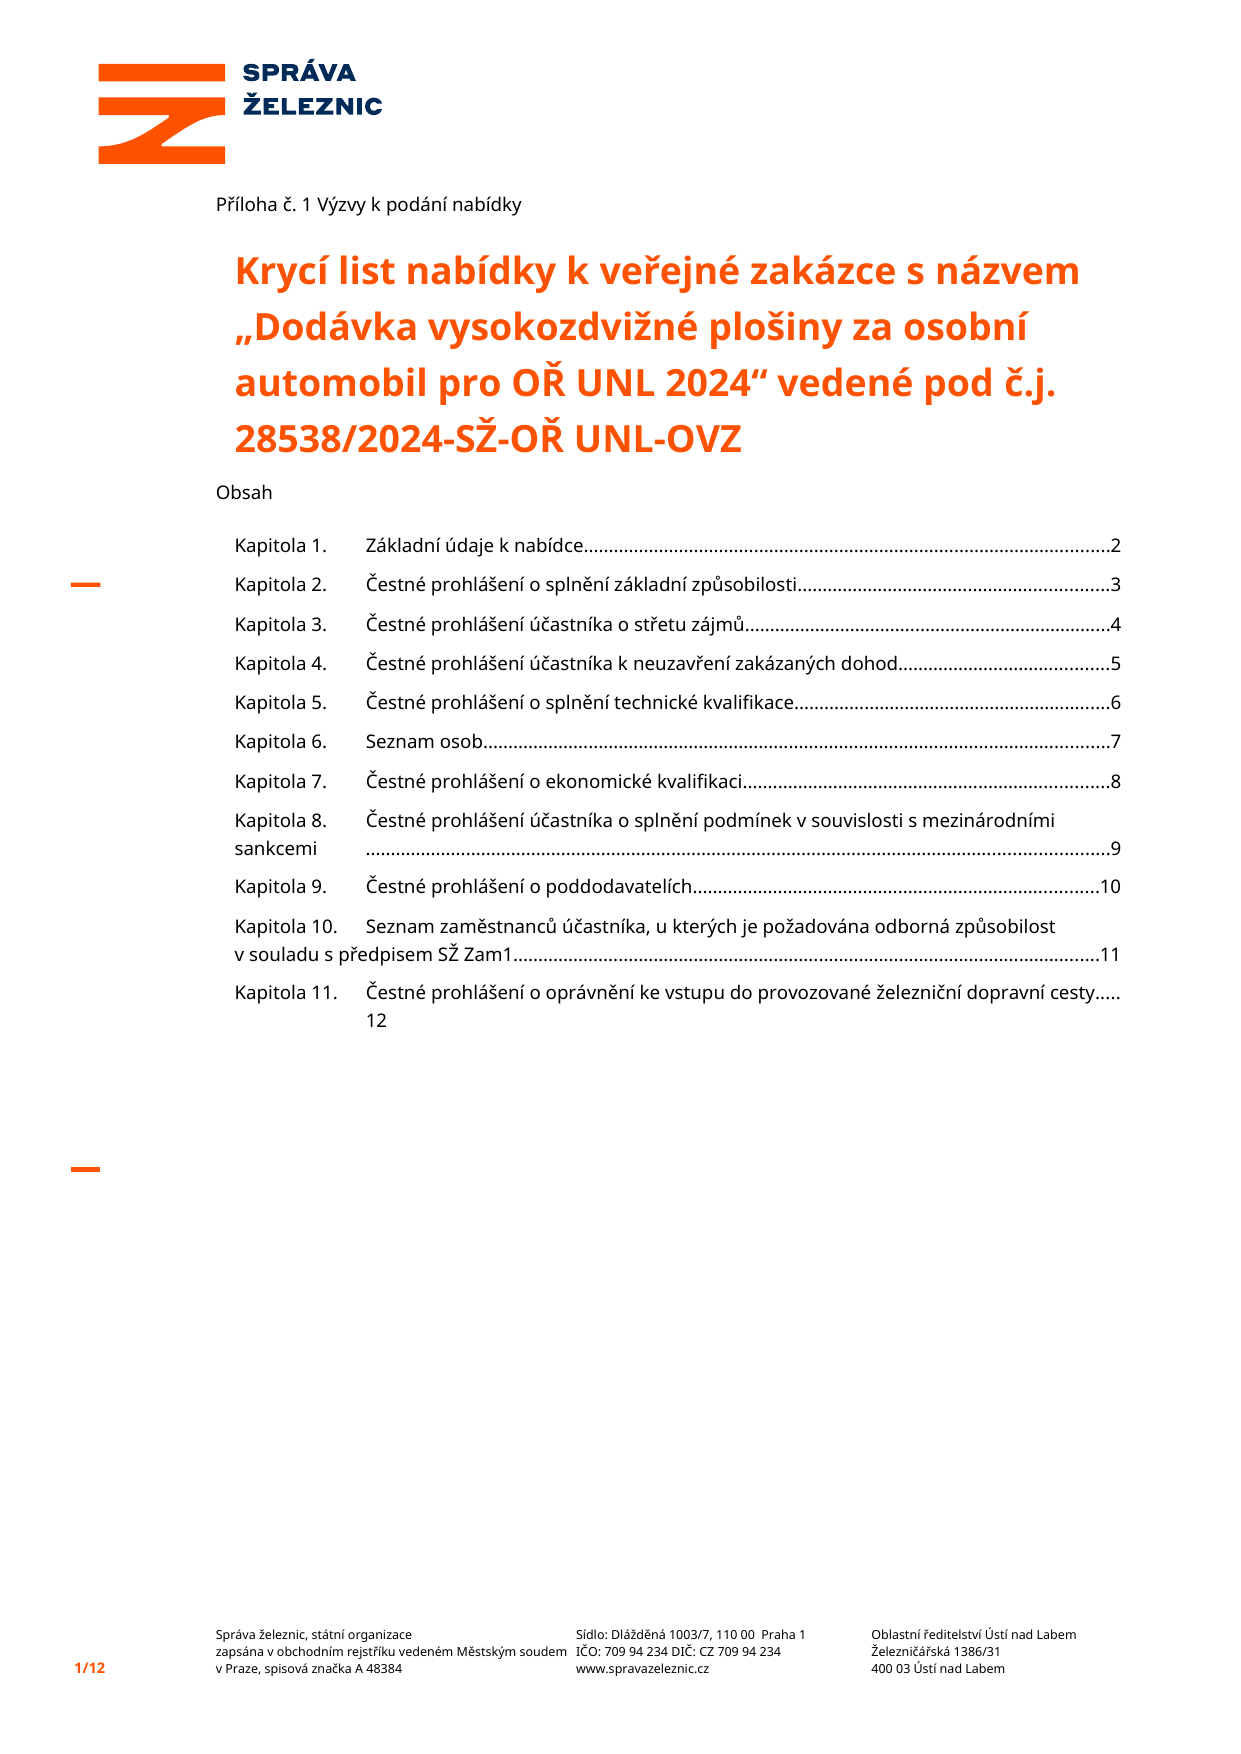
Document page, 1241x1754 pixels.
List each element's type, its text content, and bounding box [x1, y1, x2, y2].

text Krycí list nabídky k veřejné zakázce s názvem „Dodávka vysokozdvižné plošiny za osobní automobil pro OŘ UNL 2024“ vedené pod č.j. 28538/2024-SŽ-OŘ UNL-OVZ [234, 244, 1122, 464]
text Příloha č. 1 Výzvy k podání nabídky [216, 191, 1122, 217]
